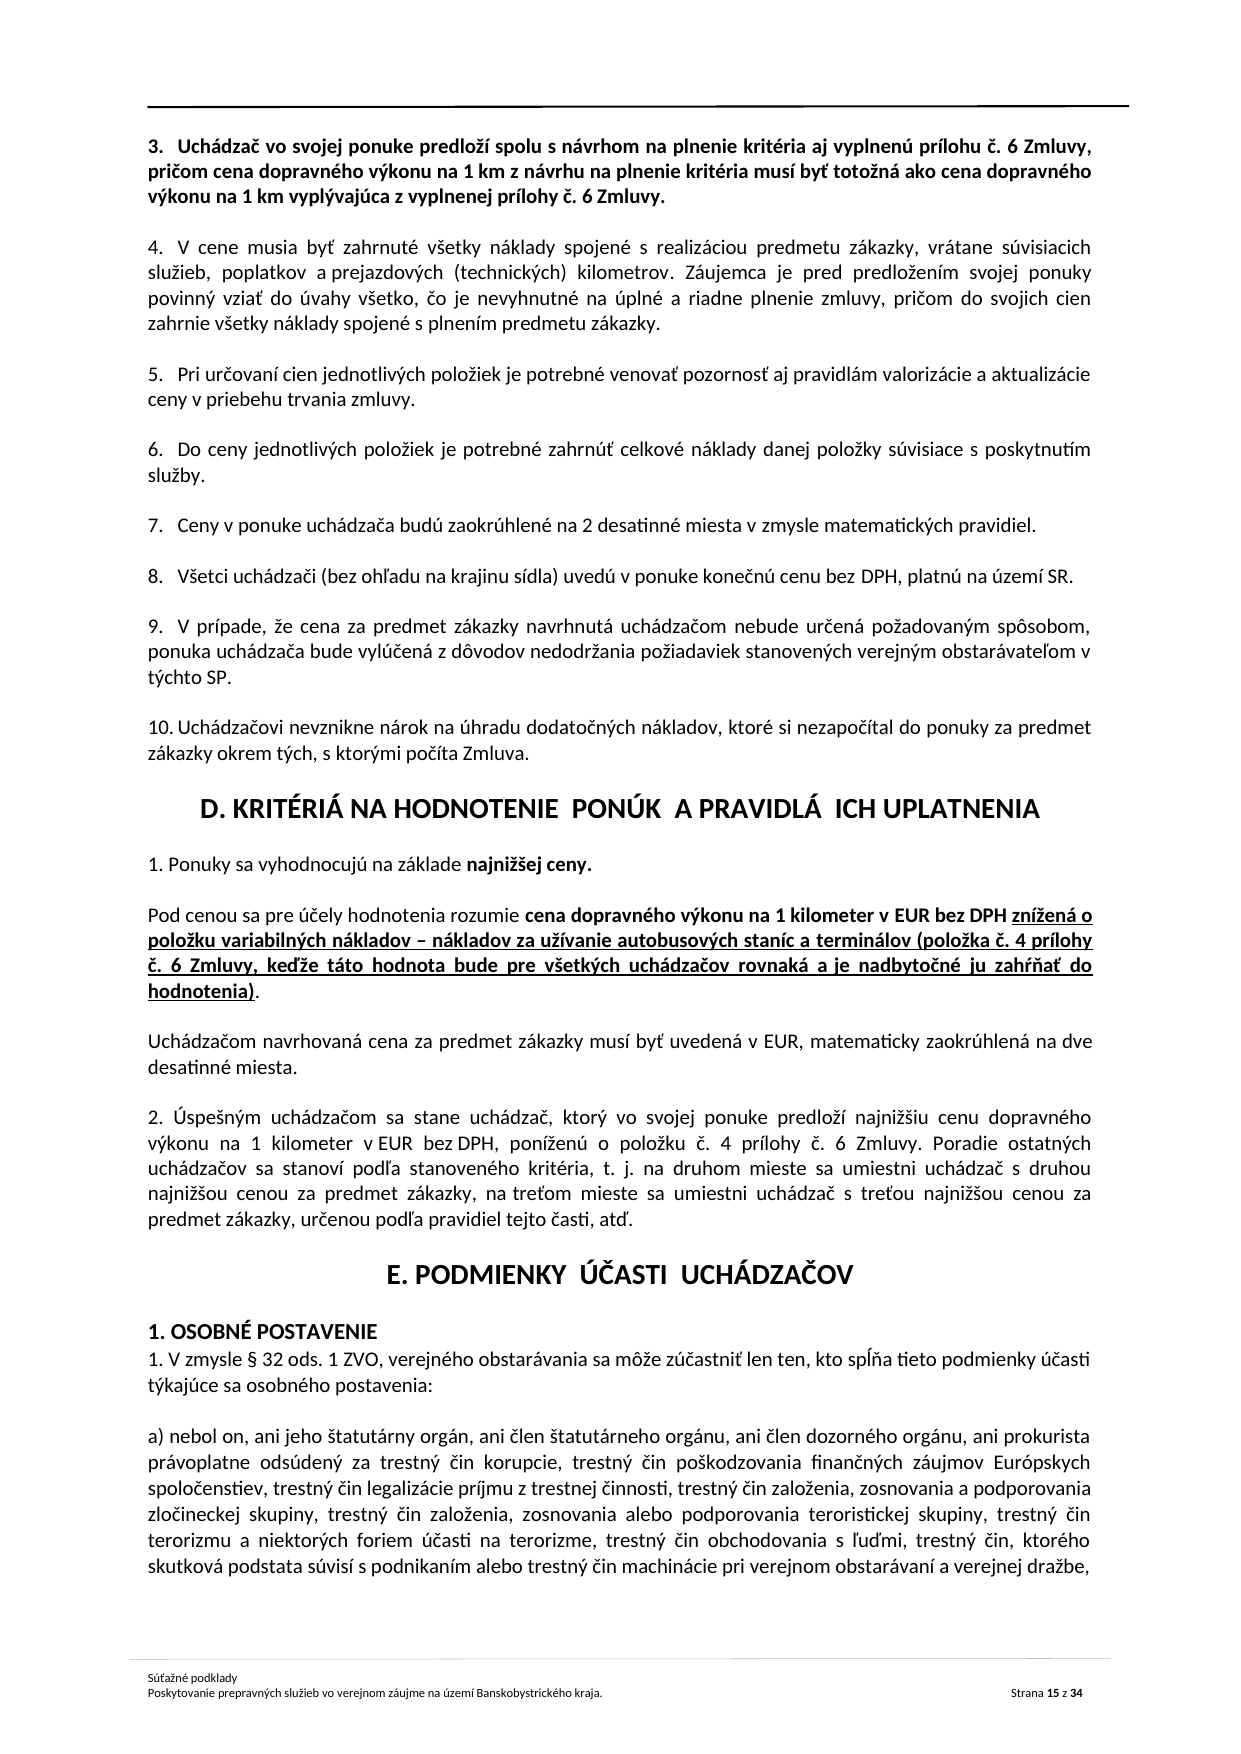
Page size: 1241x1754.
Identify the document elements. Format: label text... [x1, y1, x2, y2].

text Pod cenou sa pre účely hodnotenia rozumie cena dopravného výkonu na 1 kilometer v EUR bez DPH znížená o položku variabilných nákladov – nákladov za užívanie autobusových staníc a terminálov (položka č. 4 prílohy č. 6 Zmluvy, keďže táto hodnota bude pre všetkých uchádzačov rovnaká a je nadbytočné ju zahŕňať do hodnotenia). [148, 976, 1092, 1003]
text Pod cenou sa pre účely hodnotenia rozumie cena dopravného výkonu na 1 kilometer v EUR bez DPH znížená o položku variabilných nákladov – nákladov za užívanie autobusových staníc a terminálov (položka č. 4 prílohy č. 6 Zmluvy, keďže táto hodnota bude pre všetkých uchádzačov rovnaká a je nadbytočné ju zahŕňať do hodnotenia). [148, 950, 1092, 974]
text a) nebol on, ani jeho štatutárny orgán, ani člen štatutárneho orgánu, ani člen dozorného orgánu, ani prokurista právoplatne odsúdený za trestný čin korupcie, trestný čin poškodzovania finančných záujmov Európskych spoločenstiev, trestný čin legalizácie príjmu z trestnej činnosti, trestný čin založenia, zosnovania a podporovania zločineckej skupiny, trestný čin založenia, zosnovania alebo podporovania teroristickej skupiny, trestný čin terorizmu a niektorých foriem účasti na terorizme, trestný čin obchodovania s ľuďmi, trestný čin, ktorého skutková podstata súvisí s podnikaním alebo trestný čin machinácie pri verejnom obstarávaní a verejnej dražbe, [148, 1422, 1092, 1579]
text Pod cenou sa pre účely hodnotenia rozumie cena dopravného výkonu na 1 kilometer v EUR bez DPH znížená o položku variabilných nákladov – nákladov za užívanie autobusových staníc a terminálov (položka č. 4 prílohy č. 6 Zmluvy, keďže táto hodnota bude pre všetkých uchádzačov rovnaká a je nadbytočné ju zahŕňať do hodnotenia). [148, 902, 1092, 949]
list Pri určovaní cien jednotlivých položiek je potrebné venovať pozornosť aj pravidlám valorizácie a aktualizácie ceny v priebehu trvania zmluvy. [148, 361, 1092, 412]
text 1. V zmysle § 32 ods. 1 ZVO, verejného obstarávania sa môže zúčastniť len ten, kto spĺňa tieto podmienky účasti týkajúce sa osobného postavenia: [148, 1345, 1092, 1397]
list Uchádzač vo svojej ponuke predloží spolu s návrhom na plnenie kritéria aj vyplnenú prílohu č. 6 Zmluvy, pričom cena dopravného výkonu na 1 km z návrhu na plnenie kritéria musí byť totožná ako cena dopravného výkonu na 1 km vyplývajúca z vyplnenej prílohy č. 6 Zmluvy. [148, 133, 1092, 209]
text 2. Úspešným uchádzačom sa stane uchádzač, ktorý vo svojej ponuke predloží najnižšiu cenu dopravného výkonu na 1 kilometer v EUR bez DPH, poníženú o položku č. 4 prílohy č. 6 Zmluvy. Poradie ostatných uchádzačov sa stanoví podľa stanoveného kritéria, t. j. na druhom mieste sa umiestni uchádzač s druhou najnižšou cenou za predmet zákazky, na treťom mieste sa umiestni uchádzač s treťou najnižšou cenou za predmet zákazky, určenou podľa pravidiel tejto časti, atď. [148, 1104, 1092, 1231]
list Všetci uchádzači (bez ohľadu na krajinu sídla) uvedú v ponuke konečnú cenu bez DPH, platnú na území SR. [148, 563, 1092, 588]
list Ceny v ponuke uchádzača budú zaokrúhlené na 2 desatinné miesta v zmysle matematických pravidiel. [148, 512, 1092, 538]
list V cene musia byť zahrnuté všetky náklady spojené s realizáciou predmetu zákazky, vrátane súvisiacich služieb, poplatkov a prejazdových (technických) kilometrov. Záujemca je pred predložením svojej ponuky povinný vziať do úvahy všetko, čo je nevyhnutné na úplné a riadne plnenie zmluvy, pričom do svojich cien zahrnie všetky náklady spojené s plnením predmetu zákazky. [148, 234, 1092, 336]
text 1. Ponuky sa vyhodnocujú na základe najnižšej ceny. [148, 851, 1092, 877]
text D. KRITÉRIÁ NA HODNOTENIE PONÚK A PRAVIDLÁ ICH UPLATNENIA [148, 790, 1092, 826]
list Do ceny jednotlivých položiek je potrebné zahrnúť celkové náklady danej položky súvisiace s poskytnutím služby. [148, 437, 1092, 487]
list Uchádzačovi nevznikne nárok na úhradu dodatočných nákladov, ktoré si nezapočítal do ponuky za predmet zákazky okrem tých, s ktorými počíta Zmluva. [148, 714, 1092, 765]
list V prípade, že cena za predmet zákazky navrhnutá uchádzačom nebude určená požadovaným spôsobom, ponuka uchádzača bude vylúčená z dôvodov nedodržania požiadaviek stanovených verejným obstarávateľom v týchto SP. [148, 613, 1092, 689]
text Uchádzačom navrhovaná cena za predmet zákazky musí byť uvedená v EUR, matematicky zaokrúhlená na dve desatinné miesta. [148, 1028, 1092, 1079]
text 1. OSOBNÉ POSTAVENIE [148, 1317, 1092, 1345]
text E. PODMIENKY ÚČASTI UCHÁDZAČOV [148, 1256, 1092, 1292]
